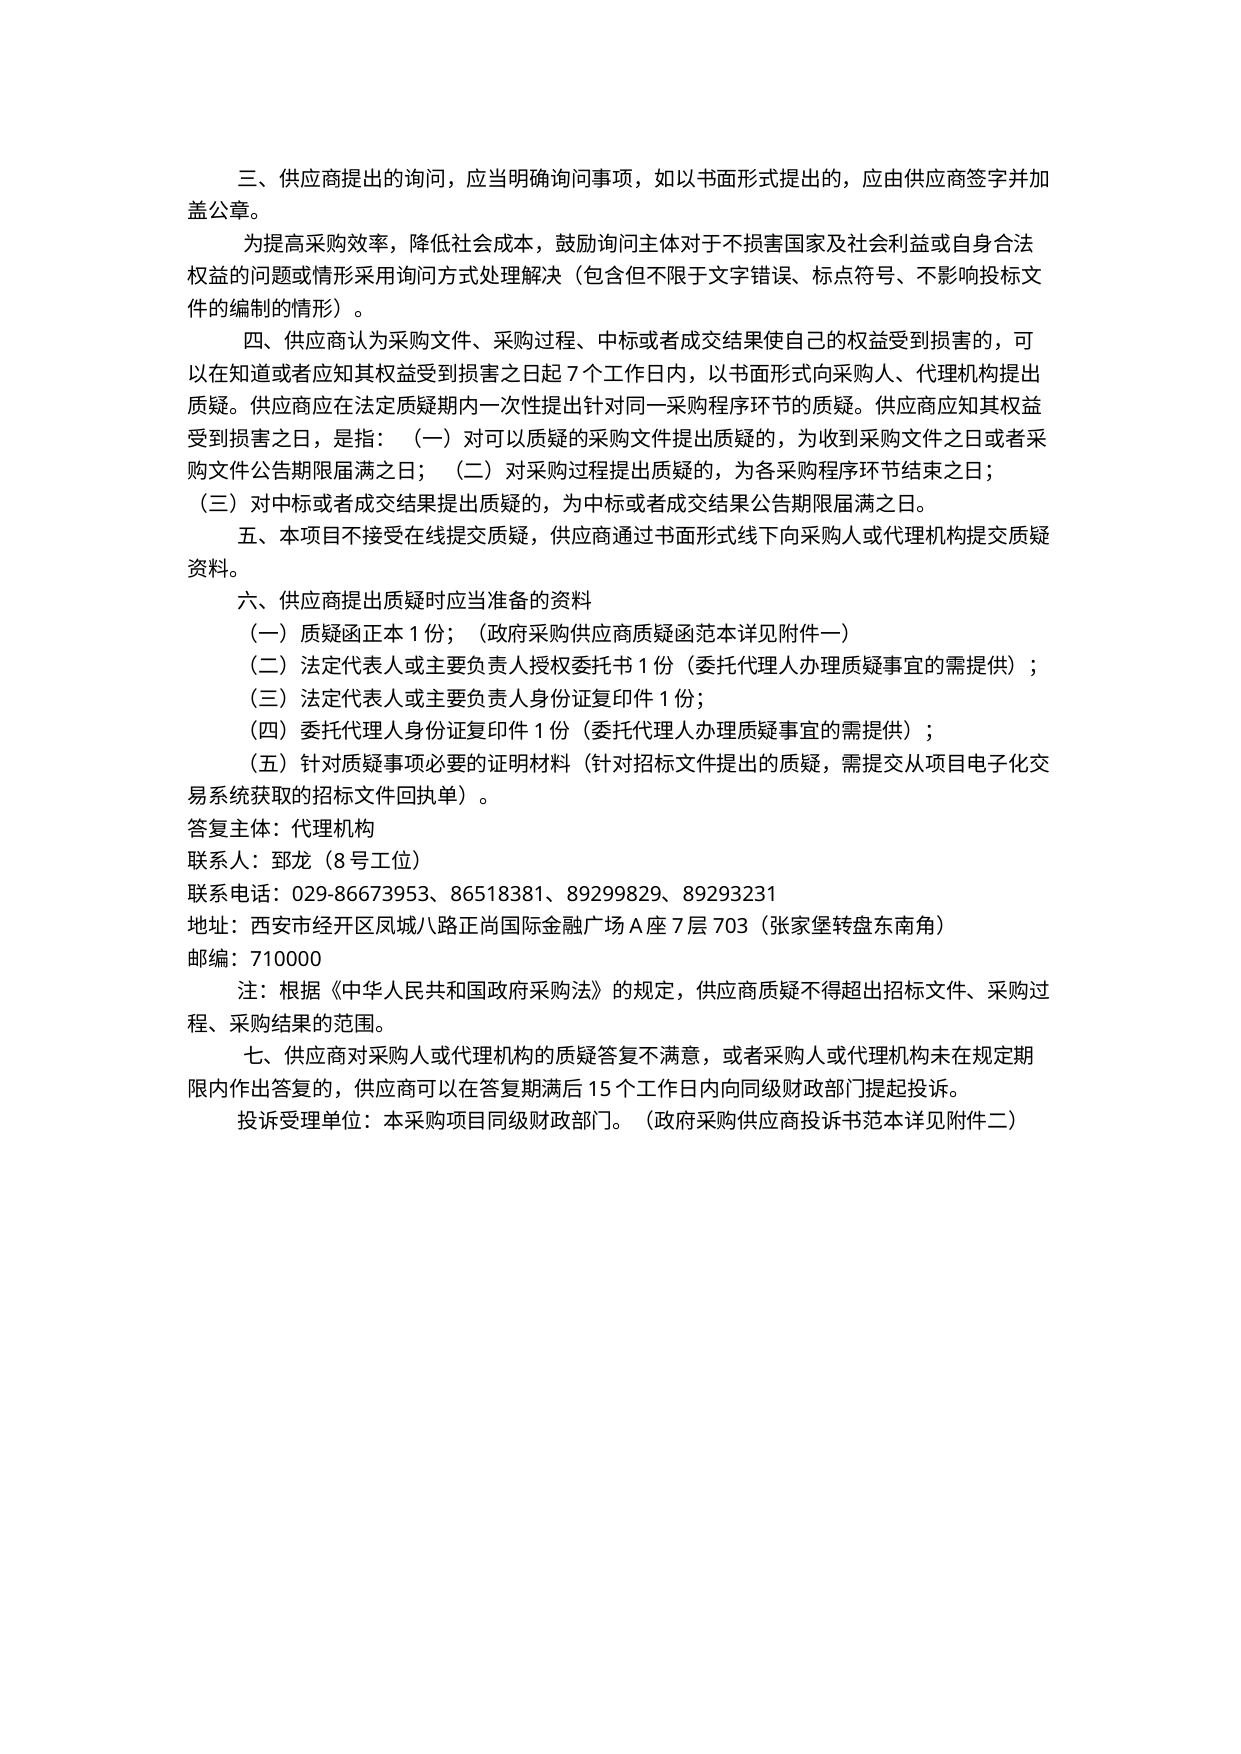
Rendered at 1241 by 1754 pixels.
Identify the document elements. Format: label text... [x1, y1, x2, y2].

text （三）法定代表人或主要负责人身份证复印件1份； [187, 682, 1053, 714]
text 七、供应商对采购人或代理机构的质疑答复不满意，或者采购人或代理机构未在规定期限内作出答复的，供应商可以在答复期满后15个工作日内向同级财政部门提起投诉。 [187, 1039, 1053, 1104]
text 地址：西安市经开区凤城八路正尚国际金融广场A座7层703（张家堡转盘东南角） [187, 909, 1053, 942]
text 六、供应商提出质疑时应当准备的资料 [187, 584, 1053, 617]
text （一）质疑函正本1份；（政府采购供应商质疑函范本详见附件一） [187, 617, 1053, 649]
text （二）法定代表人或主要负责人授权委托书1份（委托代理人办理质疑事宜的需提供）； [187, 649, 1053, 682]
text 注：根据《中华人民共和国政府采购法》的规定，供应商质疑不得超出招标文件、采购过程、采购结果的范围。 [187, 974, 1053, 1039]
text 为提高采购效率，降低社会成本，鼓励询问主体对于不损害国家及社会利益或自身合法权益的问题或情形采用询问方式处理解决（包含但不限于文字错误、标点符号、不影响投标文件的编制的情形）。 [187, 227, 1053, 324]
text 邮编：710000 [187, 942, 1053, 974]
text 四、供应商认为采购文件、采购过程、中标或者成交结果使自己的权益受到损害的，可以在知道或者应知其权益受到损害之日起7个工作日内，以书面形式向采购人、代理机构提出质疑。供应商应在法定质疑期内一次性提出针对同一采购程序环节的质疑。供应商应知其权益受到损害之日，是指： （一）对可以质疑的采购文件提出质疑的，为收到采购文件之日或者采购文件公告期限届满之日； （二）对采购过程提出质疑的，为各采购程序环节结束之日； （三）对中标或者成交结果提出质疑的，为中标或者成交结果公告期限届满之日。 [187, 324, 1053, 519]
text 答复主体：代理机构 [187, 812, 1053, 844]
text 联系电话：029-86673953、86518381、89299829、89293231 [187, 877, 1053, 909]
text 三、供应商提出的询问，应当明确询问事项，如以书面形式提出的，应由供应商签字并加盖公章。 [187, 162, 1053, 227]
text 联系人：郅龙（8号工位） [187, 844, 1053, 877]
text （四）委托代理人身份证复印件1份（委托代理人办理质疑事宜的需提供）； [187, 714, 1053, 747]
text （五）针对质疑事项必要的证明材料（针对招标文件提出的质疑，需提交从项目电子化交易系统获取的招标文件回执单）。 [187, 747, 1053, 812]
text 投诉受理单位：本采购项目同级财政部门。（政府采购供应商投诉书范本详见附件二） [187, 1104, 1053, 1137]
text 五、本项目不接受在线提交质疑，供应商通过书面形式线下向采购人或代理机构提交质疑资料。 [187, 519, 1053, 584]
